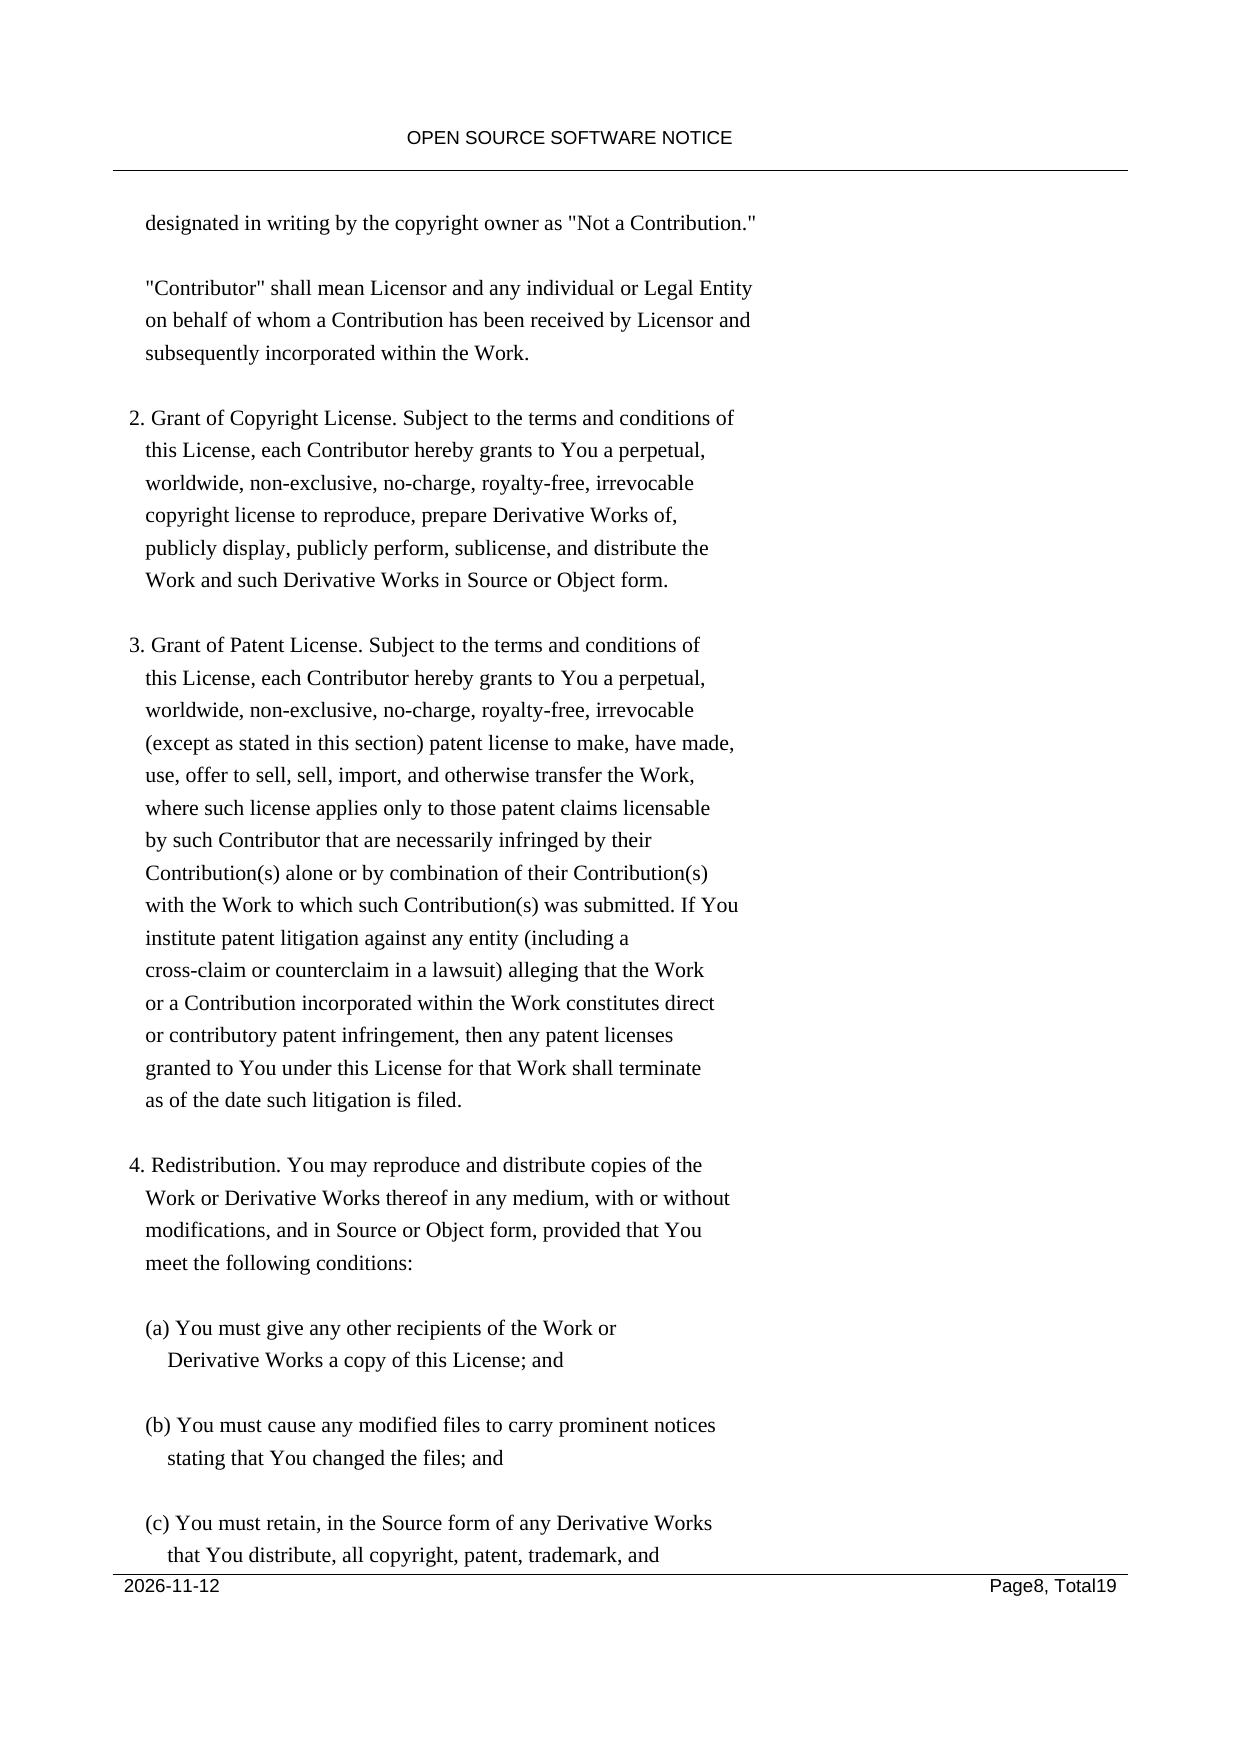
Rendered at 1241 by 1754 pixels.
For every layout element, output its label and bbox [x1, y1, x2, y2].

text [112, 206, 1128, 1571]
